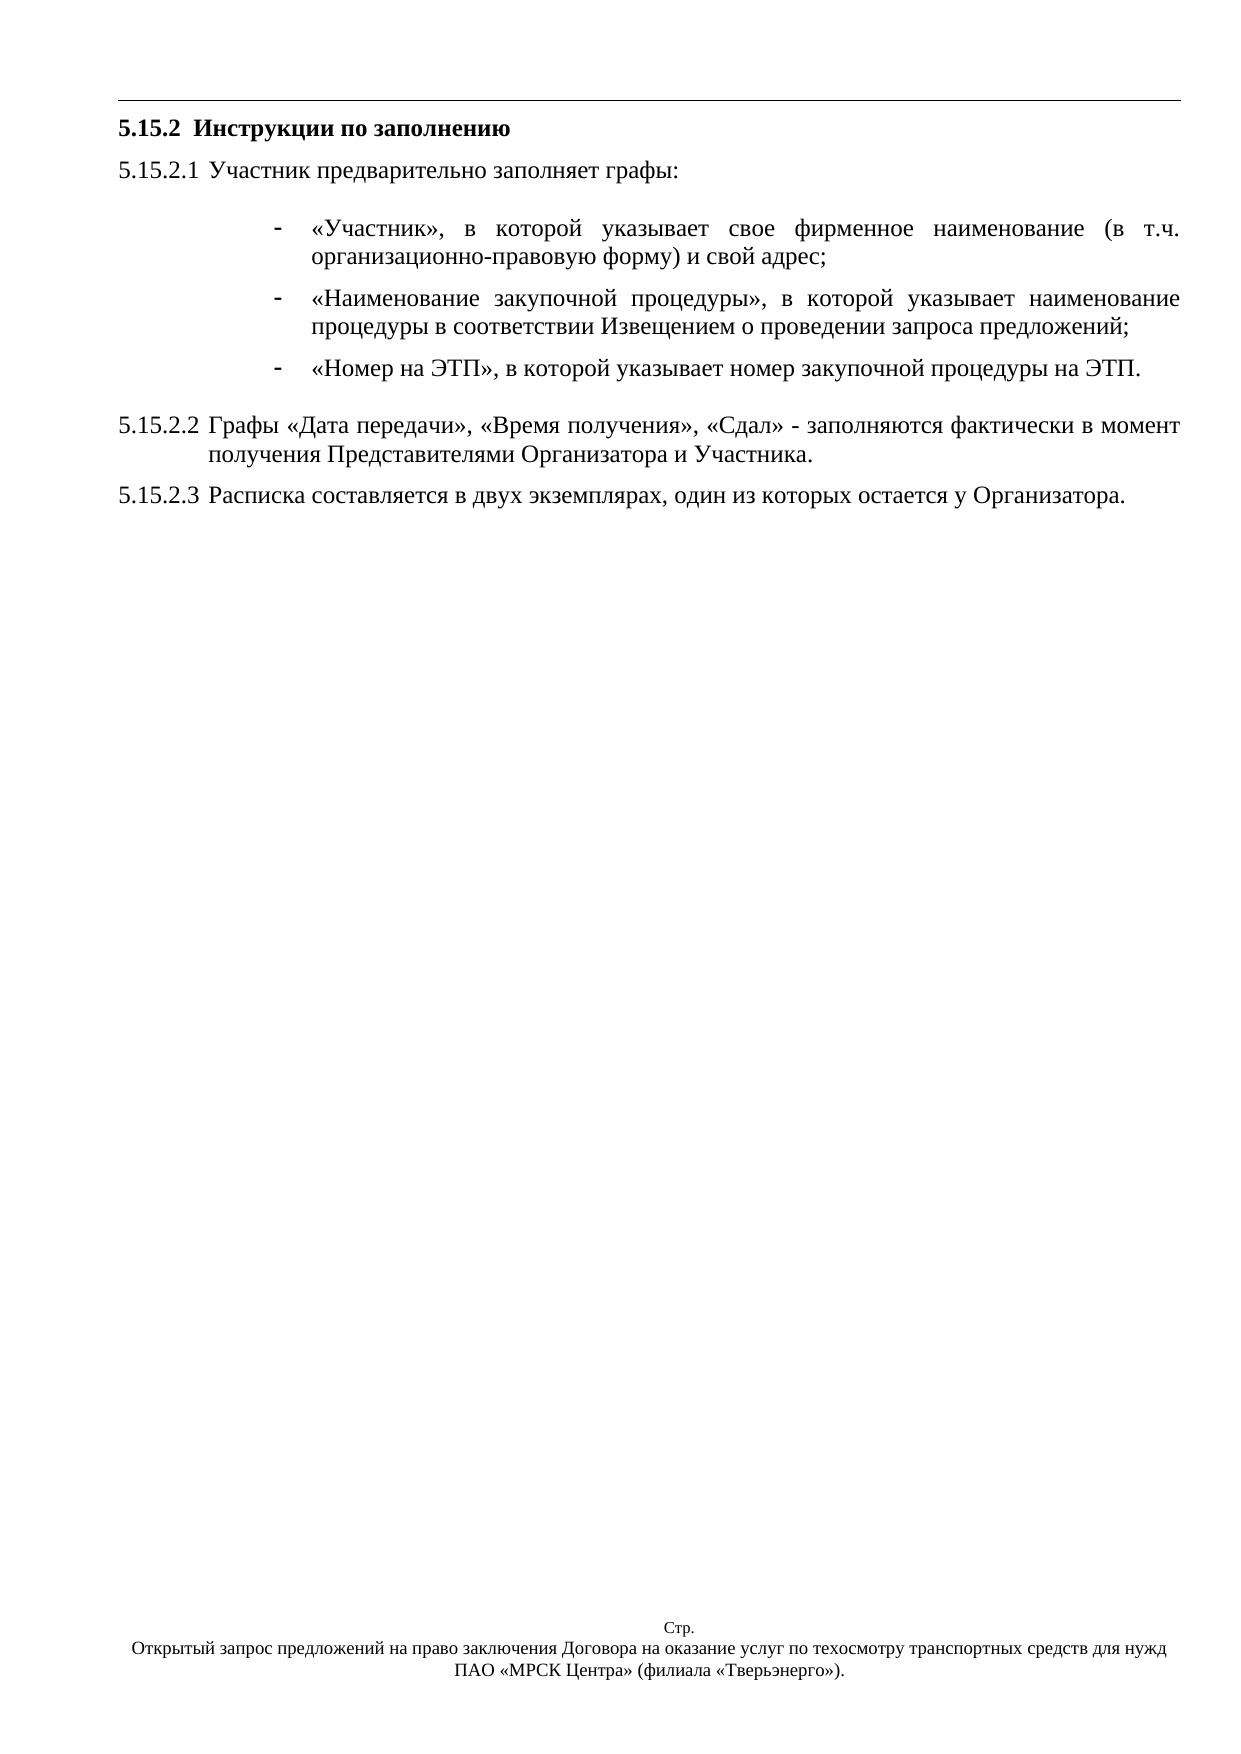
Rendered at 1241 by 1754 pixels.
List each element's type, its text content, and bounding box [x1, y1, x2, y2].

subtitle Инструкции по заполнению [118, 113, 1181, 142]
list Участник предварительно заполняет графы: [118, 155, 1181, 183]
list Расписка составляется в двух экземплярах, один из которых остается у Организатора. [118, 481, 1181, 509]
list Графы «Дата передачи», «Время получения», «Сдал» - заполняются фактически в момент получения Представителями Организатора и Участника. [118, 411, 1181, 468]
list «Номер на ЭТП», в которой указывает номер закупочной процедуры на ЭТП. [274, 353, 1181, 381]
list «Участник», в которой указывает свое фирменное наименование (в т.ч. организационно-правовую форму) и свой адрес; [274, 213, 1181, 270]
list «Наименование закупочной процедуры», в которой указывает наименование процедуры в соответствии Извещением о проведении запроса предложений; [274, 283, 1181, 340]
